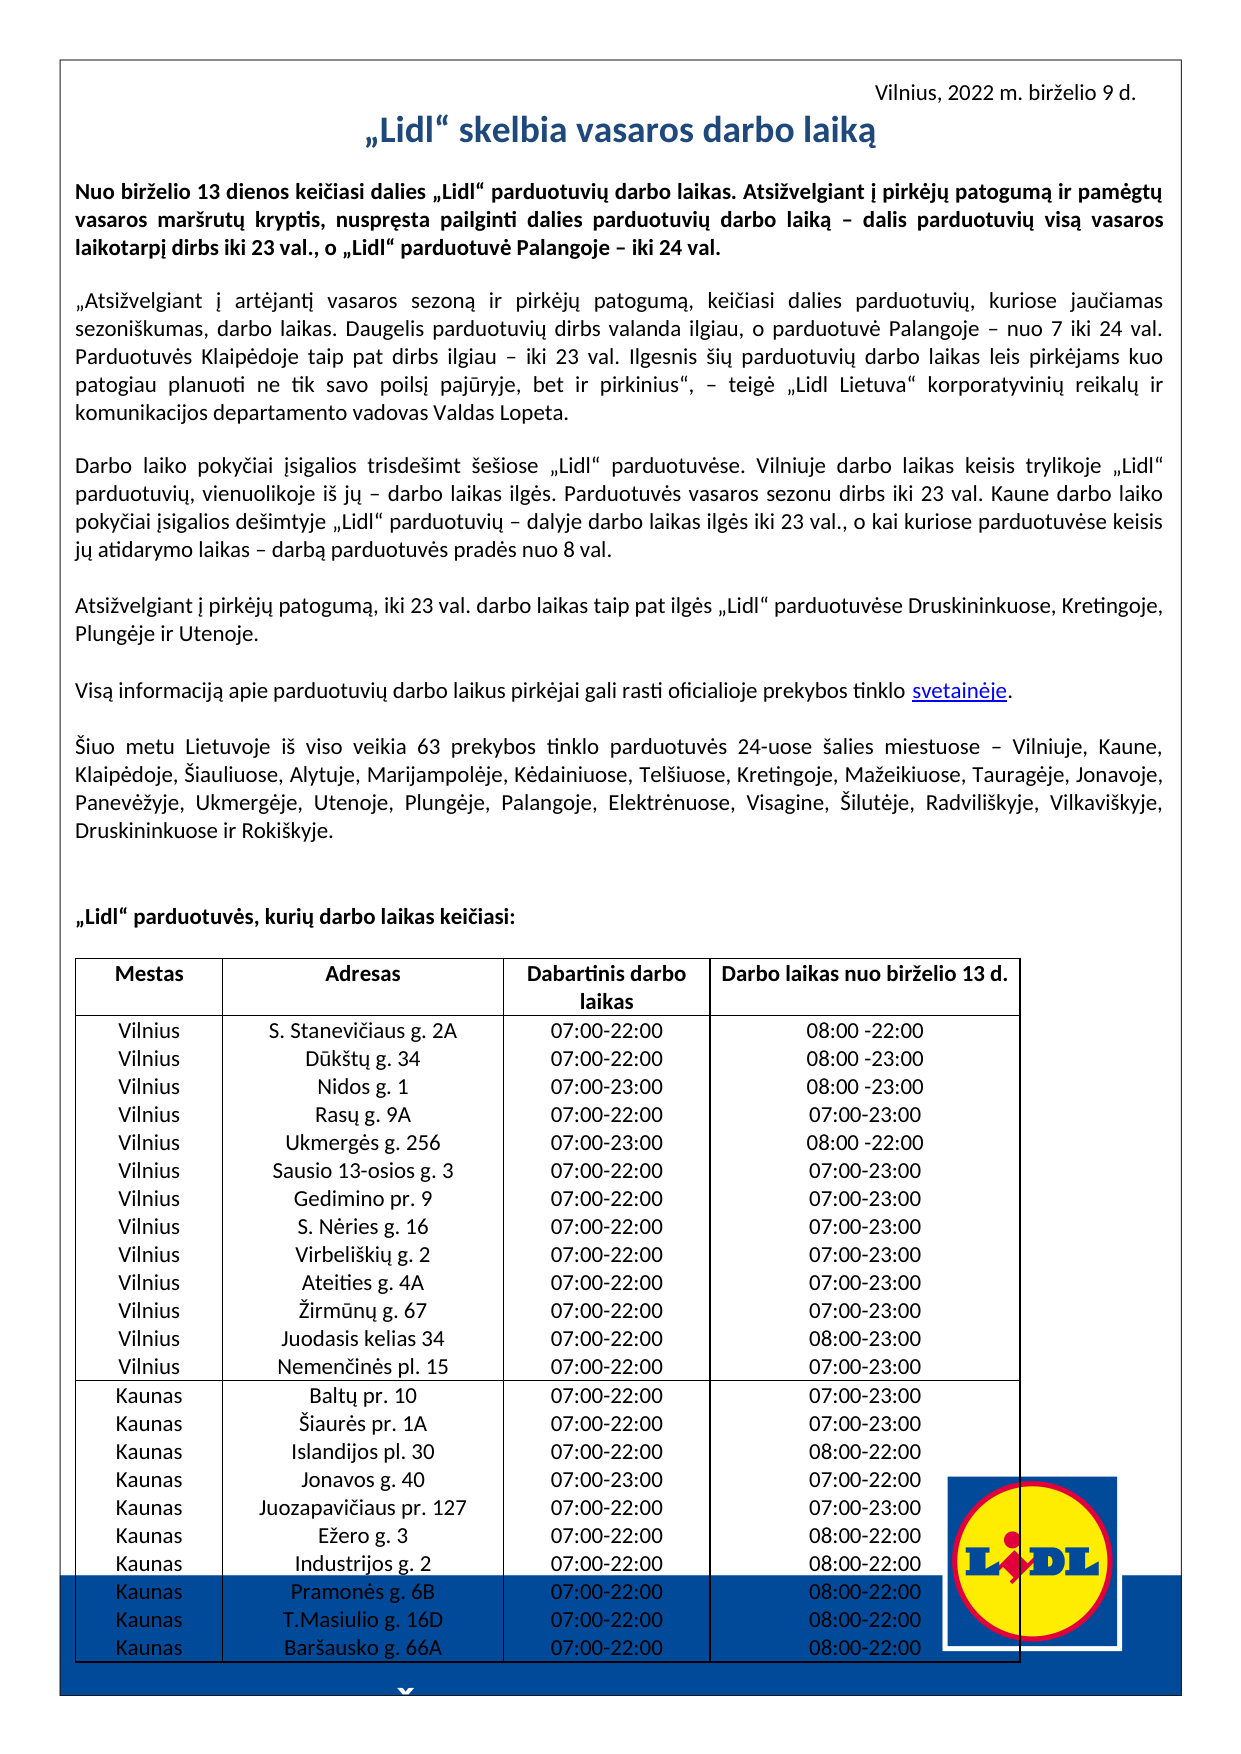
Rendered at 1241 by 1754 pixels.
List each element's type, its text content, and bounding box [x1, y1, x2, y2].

table_cell Islandijos pl. 30 [223, 1437, 503, 1465]
table_cell 07:00-23:00 [711, 1268, 1019, 1296]
table_cell 07:00-23:00 [711, 1184, 1019, 1212]
subtitle „Atsižvelgiant į artėjantį vasaros sezoną ir pirkėjų patogumą, keičiasi dalies parduotuvių, kuriose jaučiamas sezoniškumas, darbo laikas. Daugelis parduotuvių dirbs valanda ilgiau, o parduotuvė Palangoje – nuo 7 iki 24 val. Parduotuvės Klaipėdoje taip pat dirbs ilgiau – iki 23 val. Ilgesnis šių parduotuvių darbo laikas leis pirkėjams kuo patogiau planuoti ne tik savo poilsį pajūryje, bet ir pirkinius“, – teigė „Lidl Lietuva“ korporatyvinių reikalų ir komunikacijos departamento vadovas Valdas Lopeta. [75, 286, 1165, 426]
table_cell 07:00-22:00 [504, 1521, 709, 1549]
table_cell 07:00-22:00 [504, 1549, 709, 1577]
table_cell 07:00-22:00 [504, 1044, 709, 1072]
table_cell Kaunas [76, 1381, 222, 1409]
table_cell 08:00-22:00 [711, 1634, 1019, 1661]
text Visą informaciją apie parduotuvių darbo laikus pirkėjai gali rasti oficialioje prekybos tinklo svetainėje. [75, 676, 1165, 704]
table_cell Juozapavičiaus pr. 127 [223, 1493, 503, 1521]
table_cell Kaunas [76, 1521, 222, 1549]
table_cell Vilnius [76, 1240, 222, 1268]
table_cell S. Stanevičiaus g. 2A [223, 1016, 503, 1044]
table_cell Ežero g. 3 [223, 1521, 503, 1549]
table_cell 08:00 -23:00 [711, 1072, 1019, 1100]
table_cell 07:00-23:00 [711, 1409, 1019, 1437]
table_cell Kaunas [76, 1493, 222, 1521]
table_cell 07:00-23:00 [711, 1240, 1019, 1268]
table_cell 07:00-22:00 [504, 1156, 709, 1184]
table_cell Gedimino pr. 9 [223, 1184, 503, 1212]
text Šiuo metu Lietuvoje iš viso veikia 63 prekybos tinklo parduotuvės 24-uose šalies miestuose – Vilniuje, Kaune, Klaipėdoje, Šiauliuose, Alytuje, Marijampolėje, Kėdainiuose, Telšiuose, Kretingoje, Mažeikiuose, Tauragėje, Jonavoje, Panevėžyje, Ukmergėje, Utenoje, Plungėje, Palangoje, Elektrėnuose, Visagine, Šilutėje, Radviliškyje, Vilkaviškyje, Druskininkuose ir Rokiškyje. [75, 732, 1165, 844]
table_cell 07:00-22:00 [504, 1409, 709, 1437]
table_cell Baršausko g. 66A [223, 1634, 503, 1661]
table_cell Vilnius [76, 1184, 222, 1212]
table_cell 07:00-23:00 [504, 1072, 709, 1100]
table_header Mestas [76, 959, 222, 1015]
table_cell Pramonės g. 6B [223, 1578, 503, 1605]
table_cell T.Masiulio g. 16D [223, 1605, 503, 1633]
text Atsižvelgiant į pirkėjų patogumą, iki 23 val. darbo laikas taip pat ilgės „Lidl“ parduotuvėse Druskininkuose, Kretingoje, Plungėje ir Utenoje. [75, 591, 1165, 647]
table_cell Kaunas [76, 1634, 222, 1661]
table_cell Industrijos g. 2 [223, 1549, 503, 1577]
table_cell Nidos g. 1 [223, 1072, 503, 1100]
text Vilnius, 2022 m. birželio 9 d. [94, 75, 1136, 106]
table_cell Nemenčinės pl. 15 [223, 1352, 503, 1380]
table_cell Šiaurės pr. 1A [223, 1409, 503, 1437]
table_header Dabartinis darbo laikas [504, 959, 709, 1015]
table_cell Kaunas [76, 1465, 222, 1493]
table_cell 07:00-23:00 [711, 1381, 1019, 1409]
table_cell Vilnius [76, 1072, 222, 1100]
table_cell 07:00-23:00 [711, 1100, 1019, 1128]
table_cell Vilnius [76, 1100, 222, 1128]
table_cell Vilnius [76, 1268, 222, 1296]
table_cell 08:00-22:00 [711, 1437, 1019, 1465]
table_cell 07:00-22:00 [504, 1437, 709, 1465]
table_cell Vilnius [76, 1016, 222, 1044]
table_cell Kaunas [76, 1409, 222, 1437]
table_cell Vilnius [76, 1212, 222, 1240]
table_cell 07:00-23:00 [711, 1296, 1019, 1324]
table_cell 08:00-23:00 [711, 1324, 1019, 1352]
table_cell Žirmūnų g. 67 [223, 1296, 503, 1324]
table_cell Ukmergės g. 256 [223, 1128, 503, 1156]
table_cell Vilnius [76, 1352, 222, 1380]
table_cell Jonavos g. 40 [223, 1465, 503, 1493]
table_cell 07:00-23:00 [504, 1128, 709, 1156]
subtitle „Lidl“ skelbia vasaros darbo laiką [75, 106, 1165, 152]
table_cell 07:00-23:00 [711, 1212, 1019, 1240]
table_cell 07:00-22:00 [504, 1240, 709, 1268]
table_cell Kaunas [76, 1437, 222, 1465]
table_cell Kaunas [76, 1549, 222, 1577]
table_cell Vilnius [76, 1296, 222, 1324]
table_cell Vilnius [76, 1128, 222, 1156]
table_cell Vilnius [76, 1044, 222, 1072]
picture [0, 0, 1241, 1754]
table_cell 07:00-22:00 [504, 1212, 709, 1240]
table_cell 07:00-22:00 [504, 1381, 709, 1409]
table_cell Baltų pr. 10 [223, 1381, 503, 1409]
table_cell 07:00-22:00 [504, 1605, 709, 1633]
table_cell Kaunas [76, 1605, 222, 1633]
table_header Adresas [223, 959, 503, 1015]
table_cell 07:00-23:00 [711, 1352, 1019, 1380]
table_cell 07:00-22:00 [504, 1268, 709, 1296]
table_cell Vilnius [76, 1156, 222, 1184]
table_cell 07:00-22:00 [504, 1296, 709, 1324]
text „Lidl“ parduotuvės, kurių darbo laikas keičiasi: [75, 902, 1165, 930]
table_cell Virbeliškių g. 2 [223, 1240, 503, 1268]
table_cell Dūkštų g. 34 [223, 1044, 503, 1072]
table_cell 07:00-23:00 [711, 1493, 1019, 1521]
table_cell Rasų g. 9A [223, 1100, 503, 1128]
table_cell S. Nėries g. 16 [223, 1212, 503, 1240]
table_cell 07:00-23:00 [711, 1156, 1019, 1184]
table_cell 08:00 -23:00 [711, 1044, 1019, 1072]
table_cell 07:00-22:00 [504, 1493, 709, 1521]
table_cell 08:00 -22:00 [711, 1128, 1019, 1156]
table_cell Juodasis kelias 34 [223, 1324, 503, 1352]
table_cell 08:00-22:00 [711, 1578, 1019, 1605]
table_cell 08:00-22:00 [711, 1605, 1019, 1633]
table_cell 07:00-23:00 [504, 1465, 709, 1493]
table_cell 07:00-22:00 [504, 1352, 709, 1380]
table_cell 08:00-22:00 [711, 1549, 1019, 1577]
table_cell 08:00 -22:00 [711, 1016, 1019, 1044]
table_cell 07:00-22:00 [504, 1016, 709, 1044]
table_cell 07:00-22:00 [504, 1578, 709, 1605]
table_cell Sausio 13-osios g. 3 [223, 1156, 503, 1184]
table_cell 08:00-22:00 [711, 1521, 1019, 1549]
text Darbo laiko pokyčiai įsigalios trisdešimt šešiose „Lidl“ parduotuvėse. Vilniuje darbo laikas keisis trylikoje „Lidl“ parduotuvių, vienuolikoje iš jų – darbo laikas ilgės. Parduotuvės vasaros sezonu dirbs iki 23 val. Kaune darbo laiko pokyčiai įsigalios dešimtyje „Lidl“ parduotuvių – dalyje darbo laikas ilgės iki 23 val., o kai kuriose parduotuvėse keisis jų atidarymo laikas – darbą parduotuvės pradės nuo 8 val. [75, 451, 1165, 563]
table_cell 07:00-22:00 [711, 1465, 1019, 1493]
table_cell 07:00-22:00 [504, 1634, 709, 1661]
table_cell Ateities g. 4A [223, 1268, 503, 1296]
table_cell 07:00-22:00 [504, 1324, 709, 1352]
table_header Darbo laikas nuo birželio 13 d. [711, 959, 1019, 1015]
subtitle Nuo birželio 13 dienos keičiasi dalies „Lidl“ parduotuvių darbo laikas. Atsižvelgiant į pirkėjų patogumą ir pamėgtų vasaros maršrutų kryptis, nuspręsta pailginti dalies parduotuvių darbo laiką – dalis parduotuvių visą vasaros laikotarpį dirbs iki 23 val., o „Lidl“ parduotuvė Palangoje – iki 24 val. [75, 177, 1165, 261]
table_cell Vilnius [76, 1324, 222, 1352]
table_cell 07:00-22:00 [504, 1100, 709, 1128]
table_cell 07:00-22:00 [504, 1184, 709, 1212]
table_cell Kaunas [76, 1578, 222, 1605]
